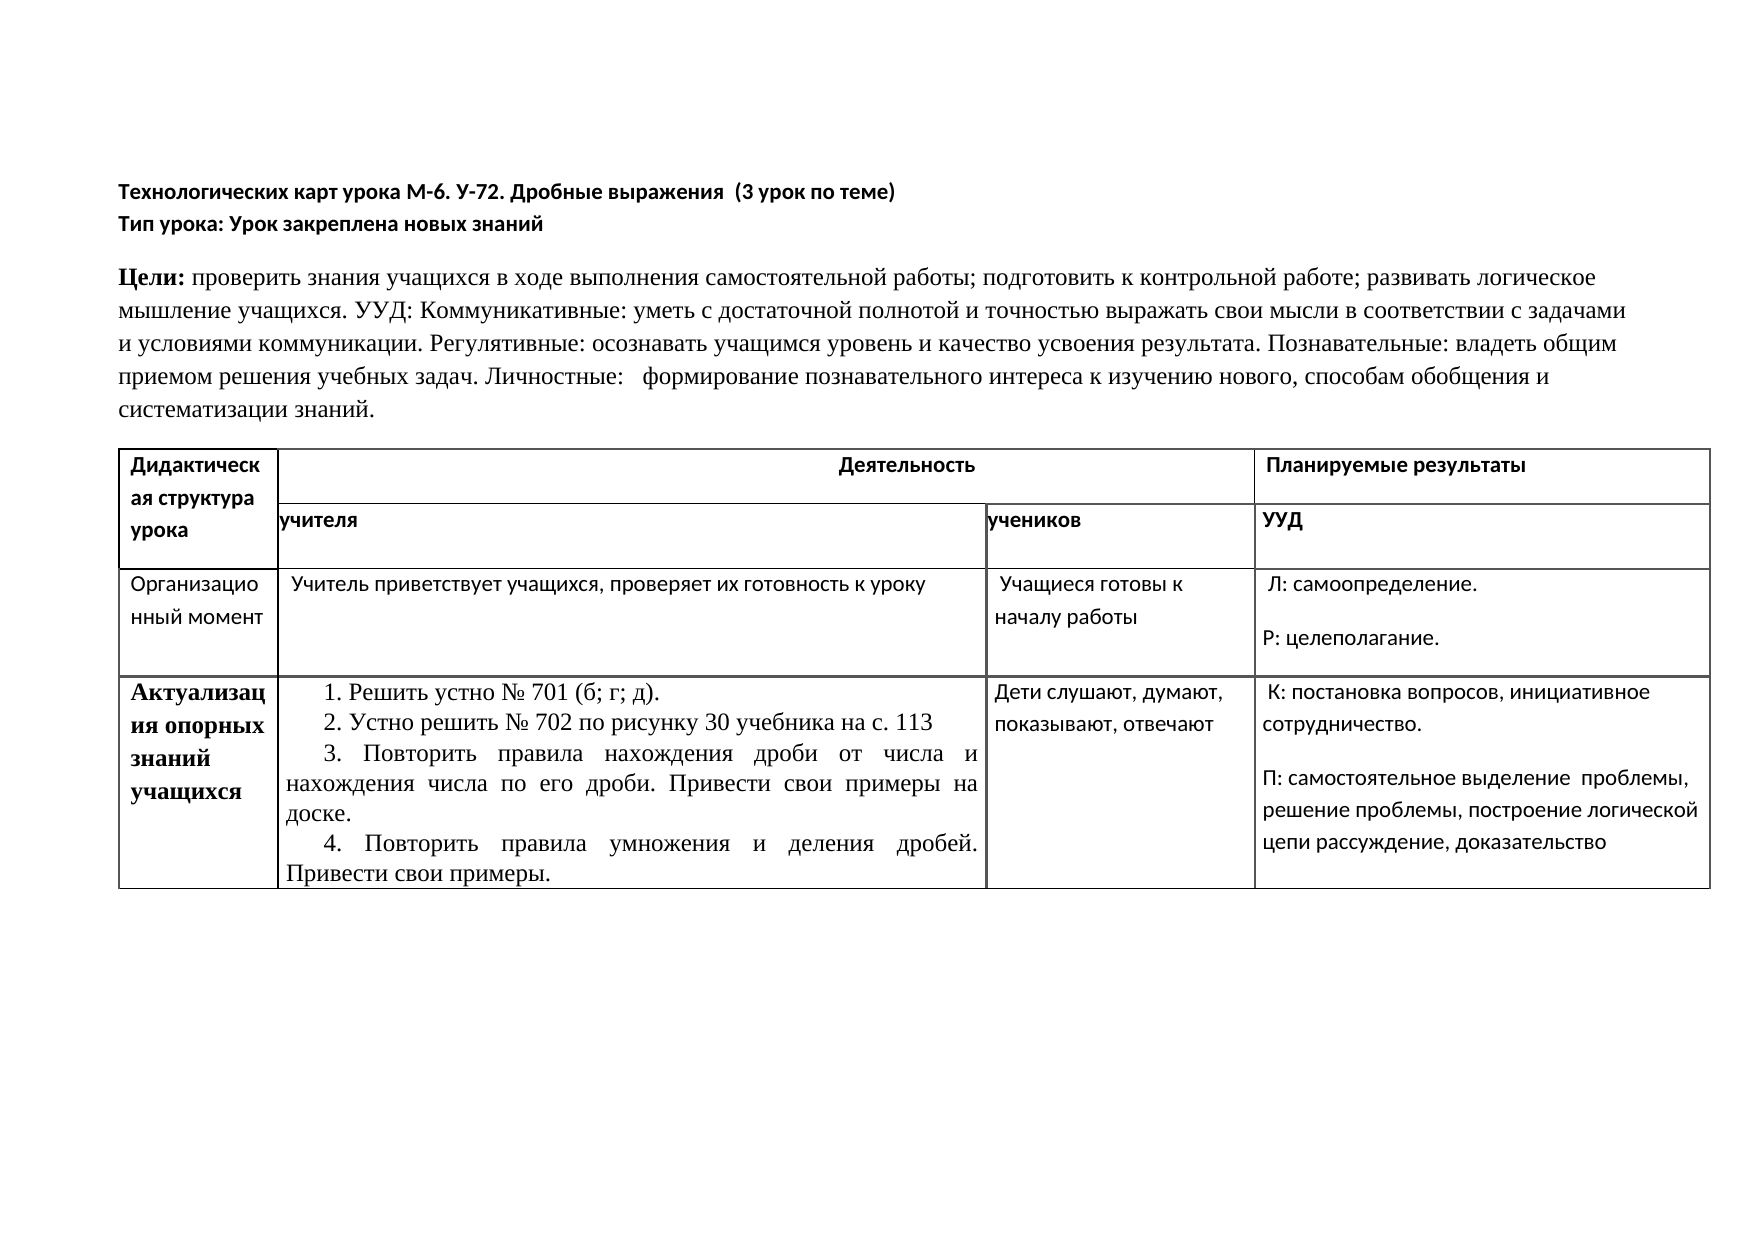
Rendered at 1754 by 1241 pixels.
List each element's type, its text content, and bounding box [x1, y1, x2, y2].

table_cell УУД [1256, 505, 1709, 567]
table_cell учеников [988, 505, 1254, 567]
table_cell Учащиеся готовы к началу работы [988, 569, 1254, 675]
table_cell Актуализация опорных знаний учащихся [120, 678, 277, 888]
text Цели: проверить знания учащихся в ходе выполнения самостоятельной работы; подготовить к контрольной работе; развивать логическое мышление учащихся. УУД: Коммуникативные: уметь с достаточной полнотой и точностью выражать свои мысли в соответствии с задачами и условиями коммуникации. Регулятивные: осознавать учащимся уровень и качество усвоения результата. Познавательные: владеть общим приемом решения учебных задач. Личностные: формирование познавательного интереса к изучению нового, способам обобщения и систематизации знаний. [118, 262, 1636, 423]
table_cell К: постановка вопросов, инициативное сотрудничество. П: самостоятельное выделение проблемы, решение проблемы, построение логической цепи рассуждение, доказательство [1256, 678, 1709, 888]
table_cell Организационный момент [120, 570, 277, 675]
table_cell Л: самоопределение. Р: целеполагание. [1256, 570, 1709, 675]
table_cell Дети слушают, думают, показывают, отвечают [988, 678, 1254, 888]
text Технологических карт урока М-6. У-72. Дробные выражения (3 урок по теме) Тип урока: Урок закреплена новых знаний [118, 177, 1636, 237]
table_header Дидактическая структура урока [120, 450, 277, 567]
table_header Деятельность [279, 450, 986, 503]
table_cell 1. Решить устно № 701 (б; г; д). 2. Устно решить № 702 по рисунку 30 учебника на с. 113 3. Повторить правила нахождения дроби от числа и нахождения числа по его дроби. Привести свои примеры на доске. 4. Повторить правила умножения и деления дробей. Привести свои примеры. [279, 678, 985, 888]
table_cell Учитель приветствует учащихся, проверяет их готовность к уроку [279, 569, 985, 675]
table_cell учителя [279, 504, 985, 567]
table_header Планируемые результаты [1255, 450, 1709, 503]
table_header [986, 450, 1254, 503]
